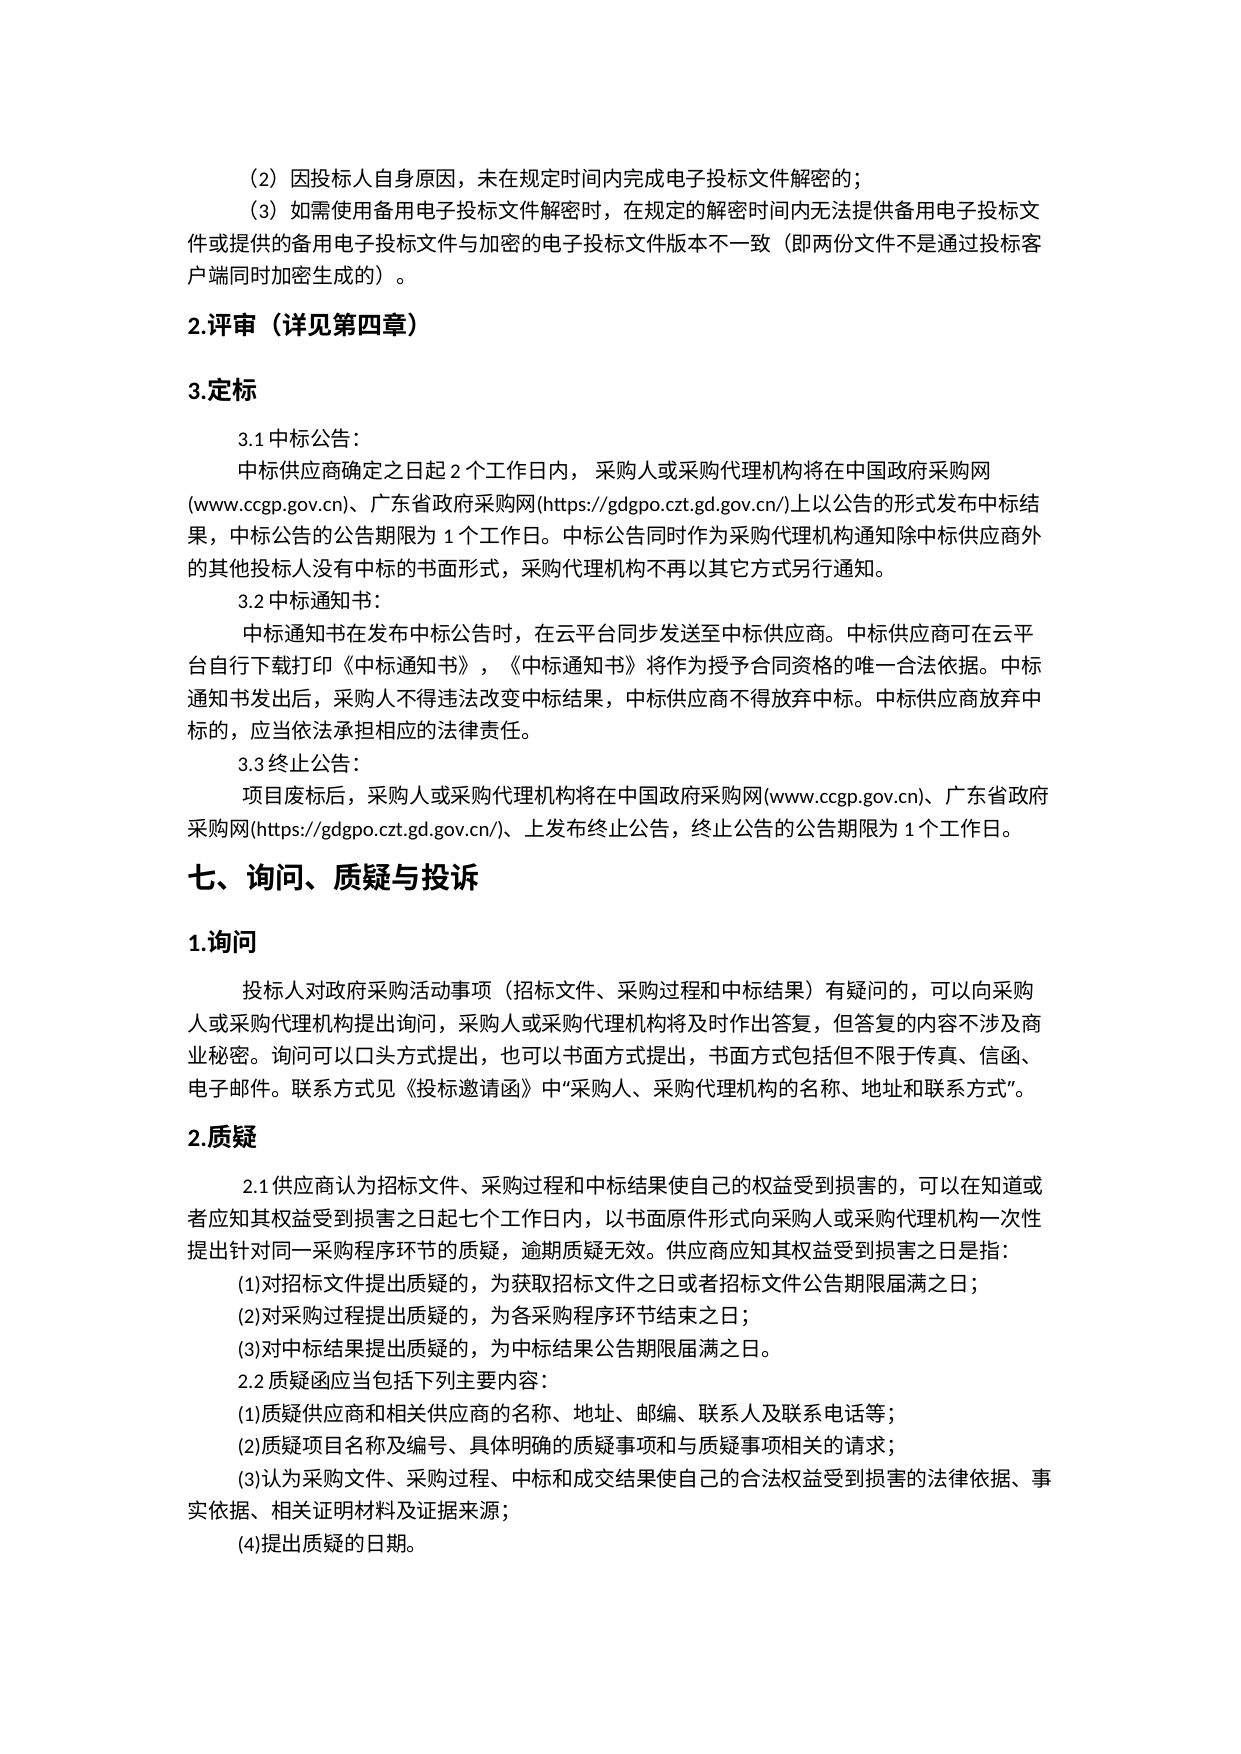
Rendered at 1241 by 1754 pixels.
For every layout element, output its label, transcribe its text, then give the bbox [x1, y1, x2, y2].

text 2.2质疑函应当包括下列主要内容： [187, 1364, 1053, 1397]
text （3）如需使用备用电子投标文件解密时，在规定的解密时间内无法提供备用电子投标文件或提供的备用电子投标文件与加密的电子投标文件版本不一致（即两份文件不是通过投标客户端同时加密生成的）。 [187, 194, 1053, 292]
text 中标供应商确定之日起2个工作日内， 采购人或采购代理机构将在中国政府采购网(www.ccgp.gov.cn)、广东省政府采购网(https://gdgpo.czt.gd.gov.cn/)上以公告的形式发布中标结果，中标公告的公告期限为 1 个工作日。中标公告同时作为采购代理机构通知除中标供应商外的其他投标人没有中标的书面形式，采购代理机构不再以其它方式另行通知。 [187, 454, 1053, 584]
text 2.质疑 [187, 1104, 1053, 1169]
text 七、询问、质疑与投诉 [187, 844, 1053, 909]
text 3.1中标公告： [187, 422, 1053, 454]
text （2）因投标人自身原因，未在规定时间内完成电子投标文件解密的； [187, 162, 1053, 194]
text 3.3终止公告： [187, 747, 1053, 779]
text (1)对招标文件提出质疑的，为获取招标文件之日或者招标文件公告期限届满之日； [187, 1267, 1053, 1299]
text 1.询问 [187, 909, 1053, 974]
text (3)对中标结果提出质疑的，为中标结果公告期限届满之日。 [187, 1332, 1053, 1364]
text 3.2中标通知书： [187, 584, 1053, 617]
text (2)质疑项目名称及编号、具体明确的质疑事项和与质疑事项相关的请求； [187, 1429, 1053, 1462]
text 2.评审（详见第四章） [187, 292, 1053, 357]
text 3.定标 [187, 357, 1053, 422]
text (2)对采购过程提出质疑的，为各采购程序环节结束之日； [187, 1299, 1053, 1332]
text (3)认为采购文件、采购过程、中标和成交结果使自己的合法权益受到损害的法律依据、事实依据、相关证明材料及证据来源； [187, 1462, 1053, 1527]
text (4)提出质疑的日期。 [187, 1527, 1053, 1559]
text 投标人对政府采购活动事项（招标文件、采购过程和中标结果）有疑问的，可以向采购人或采购代理机构提出询问，采购人或采购代理机构将及时作出答复，但答复的内容不涉及商业秘密。询问可以口头方式提出，也可以书面方式提出，书面方式包括但不限于传真、信函、电子邮件。联系方式见《投标邀请函》中“采购人、采购代理机构的名称、地址和联系方式”。 [187, 974, 1053, 1104]
text 中标通知书在发布中标公告时，在云平台同步发送至中标供应商。中标供应商可在云平台自行下载打印《中标通知书》，《中标通知书》将作为授予合同资格的唯一合法依据。中标通知书发出后，采购人不得违法改变中标结果，中标供应商不得放弃中标。中标供应商放弃中标的，应当依法承担相应的法律责任。 [187, 617, 1053, 747]
text (1)质疑供应商和相关供应商的名称、地址、邮编、联系人及联系电话等； [187, 1397, 1053, 1429]
text 项目废标后，采购人或采购代理机构将在中国政府采购网(www.ccgp.gov.cn)、广东省政府采购网(https://gdgpo.czt.gd.gov.cn/)、上发布终止公告，终止公告的公告期限为1个工作日。 [187, 779, 1053, 844]
text 2.1供应商认为招标文件、采购过程和中标结果使自己的权益受到损害的，可以在知道或者应知其权益受到损害之日起七个工作日内，以书面原件形式向采购人或采购代理机构一次性提出针对同一采购程序环节的质疑，逾期质疑无效。供应商应知其权益受到损害之日是指： [187, 1169, 1053, 1267]
